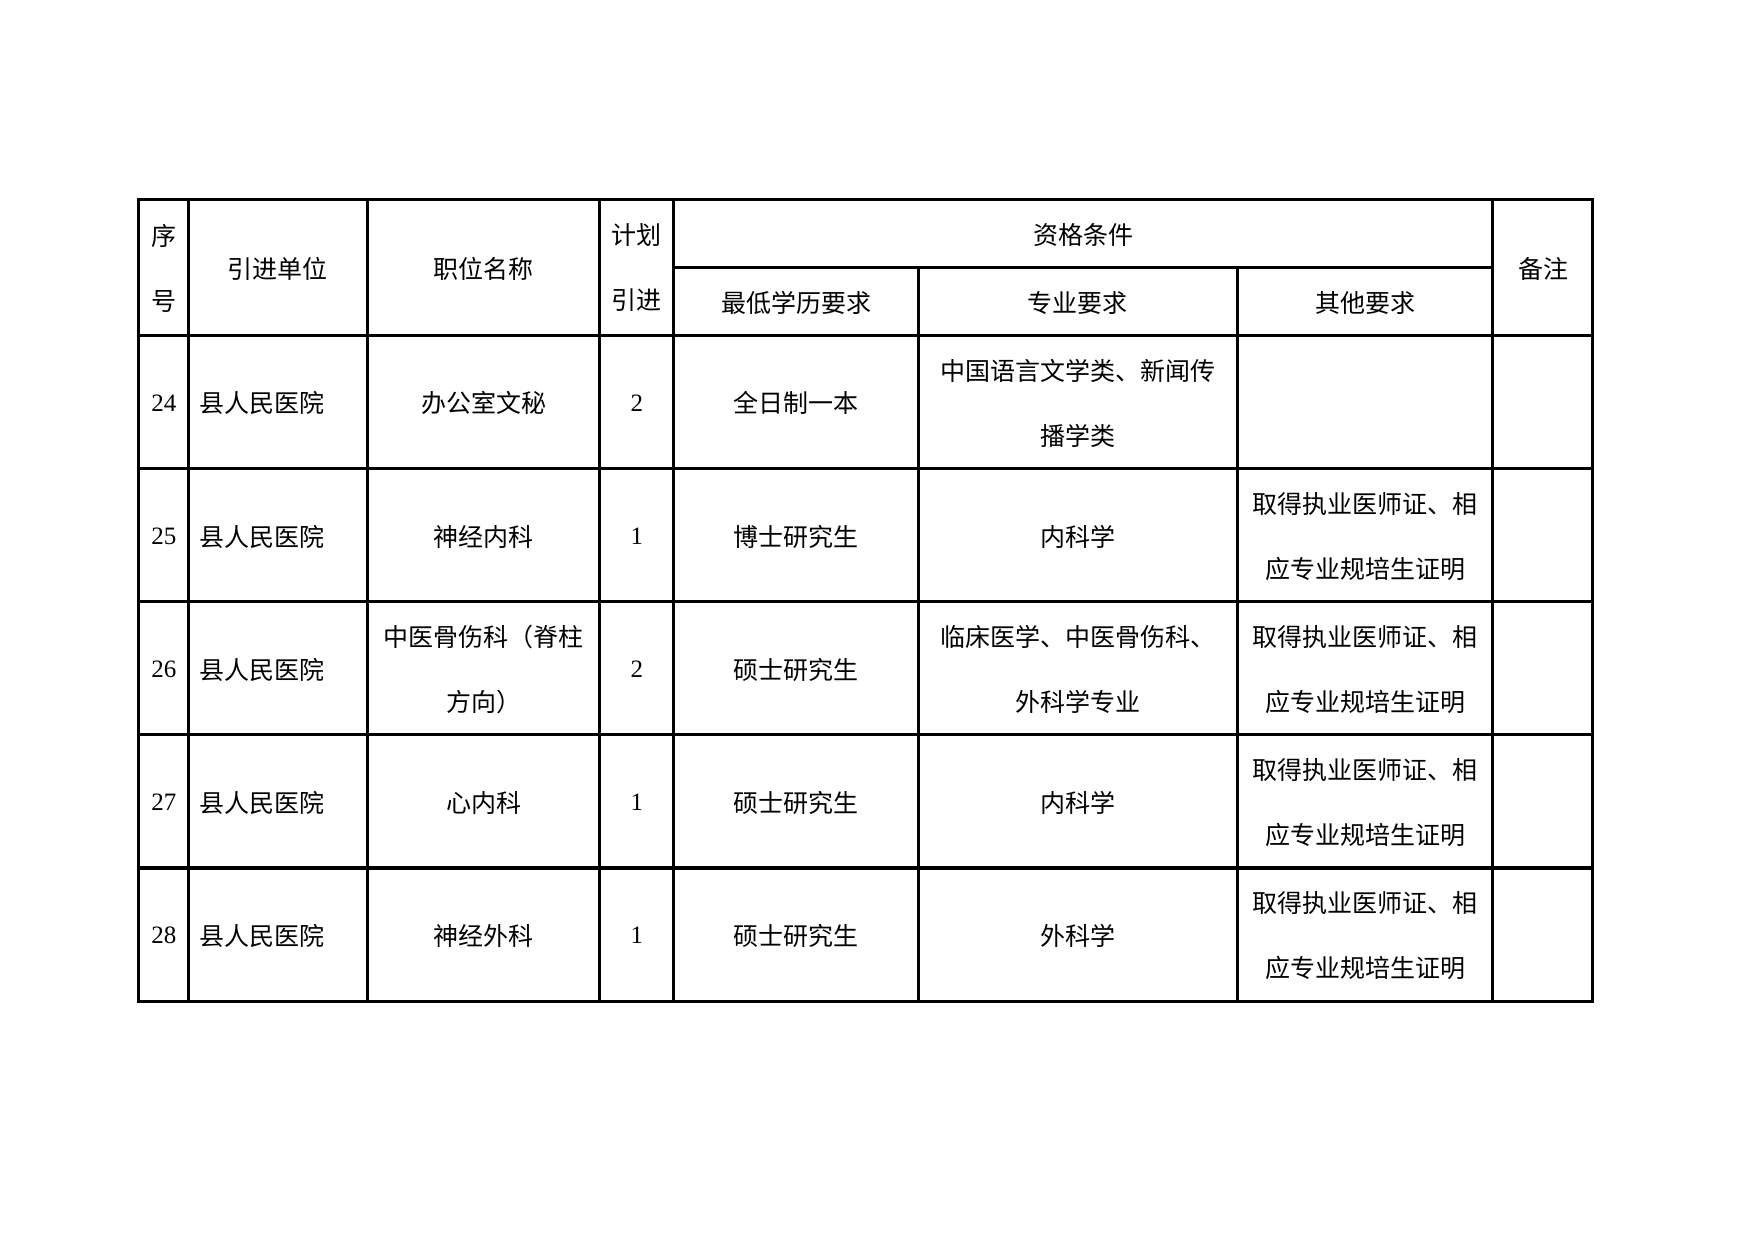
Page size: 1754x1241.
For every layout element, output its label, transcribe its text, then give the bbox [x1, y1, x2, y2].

table_cell 全日制一本 [675, 337, 917, 467]
table_cell 取得执业医师证、相应专业规培生证明 [1239, 603, 1491, 733]
table_cell 1 [601, 470, 672, 600]
table_cell [1494, 870, 1591, 999]
table_cell [1239, 337, 1491, 467]
table_cell 县人民医院 [190, 603, 366, 733]
table_cell [1494, 603, 1591, 733]
table_cell 中医骨伤科（脊柱方向） [369, 603, 598, 733]
table_cell 县人民医院 [190, 736, 366, 866]
table_cell 县人民医院 [190, 337, 366, 467]
table_cell 1 [601, 870, 672, 999]
table_cell [1494, 337, 1591, 467]
table_cell 县人民医院 [190, 470, 366, 600]
table_header 备注 [1494, 201, 1591, 334]
table_header 资格条件 [675, 201, 1491, 266]
table_cell 办公室文秘 [369, 337, 598, 467]
table_header 引进单位 [190, 201, 366, 334]
table_cell 专业要求 [920, 269, 1236, 334]
table_cell 博士研究生 [675, 470, 917, 600]
table_cell 临床医学、中医骨伤科、外科学专业 [920, 603, 1236, 733]
table_cell 28 [140, 870, 187, 999]
table_cell 2 [601, 603, 672, 733]
table_cell 硕士研究生 [675, 870, 917, 999]
table_cell 心内科 [369, 736, 598, 866]
table_cell 25 [140, 470, 187, 600]
table_cell 1 [601, 736, 672, 866]
table_cell 硕士研究生 [675, 736, 917, 866]
table_header 计划引进人数 [601, 201, 672, 334]
table_cell [1494, 470, 1591, 600]
table_cell 县人民医院 [190, 870, 366, 999]
table_cell 取得执业医师证、相应专业规培生证明 [1239, 870, 1491, 999]
table_cell 取得执业医师证、相应专业规培生证明 [1239, 470, 1491, 600]
table_cell 神经外科 [369, 870, 598, 999]
table_cell 硕士研究生 [675, 603, 917, 733]
table_cell 神经内科 [369, 470, 598, 600]
table_cell 中国语言文学类、新闻传播学类 [920, 337, 1236, 467]
table_cell 外科学 [920, 870, 1236, 999]
table_cell 26 [140, 603, 187, 733]
table_cell 取得执业医师证、相应专业规培生证明 [1239, 736, 1491, 866]
table_header 序号 [140, 201, 187, 334]
table_cell 内科学 [920, 470, 1236, 600]
table_cell 内科学 [920, 736, 1236, 866]
table_cell 24 [140, 337, 187, 467]
table_cell [1494, 736, 1591, 866]
table_cell 2 [601, 337, 672, 467]
table_cell 最低学历要求 [675, 269, 917, 334]
table_cell 其他要求 [1239, 269, 1491, 334]
table_header 职位名称 [369, 201, 598, 334]
table_cell 27 [140, 736, 187, 866]
